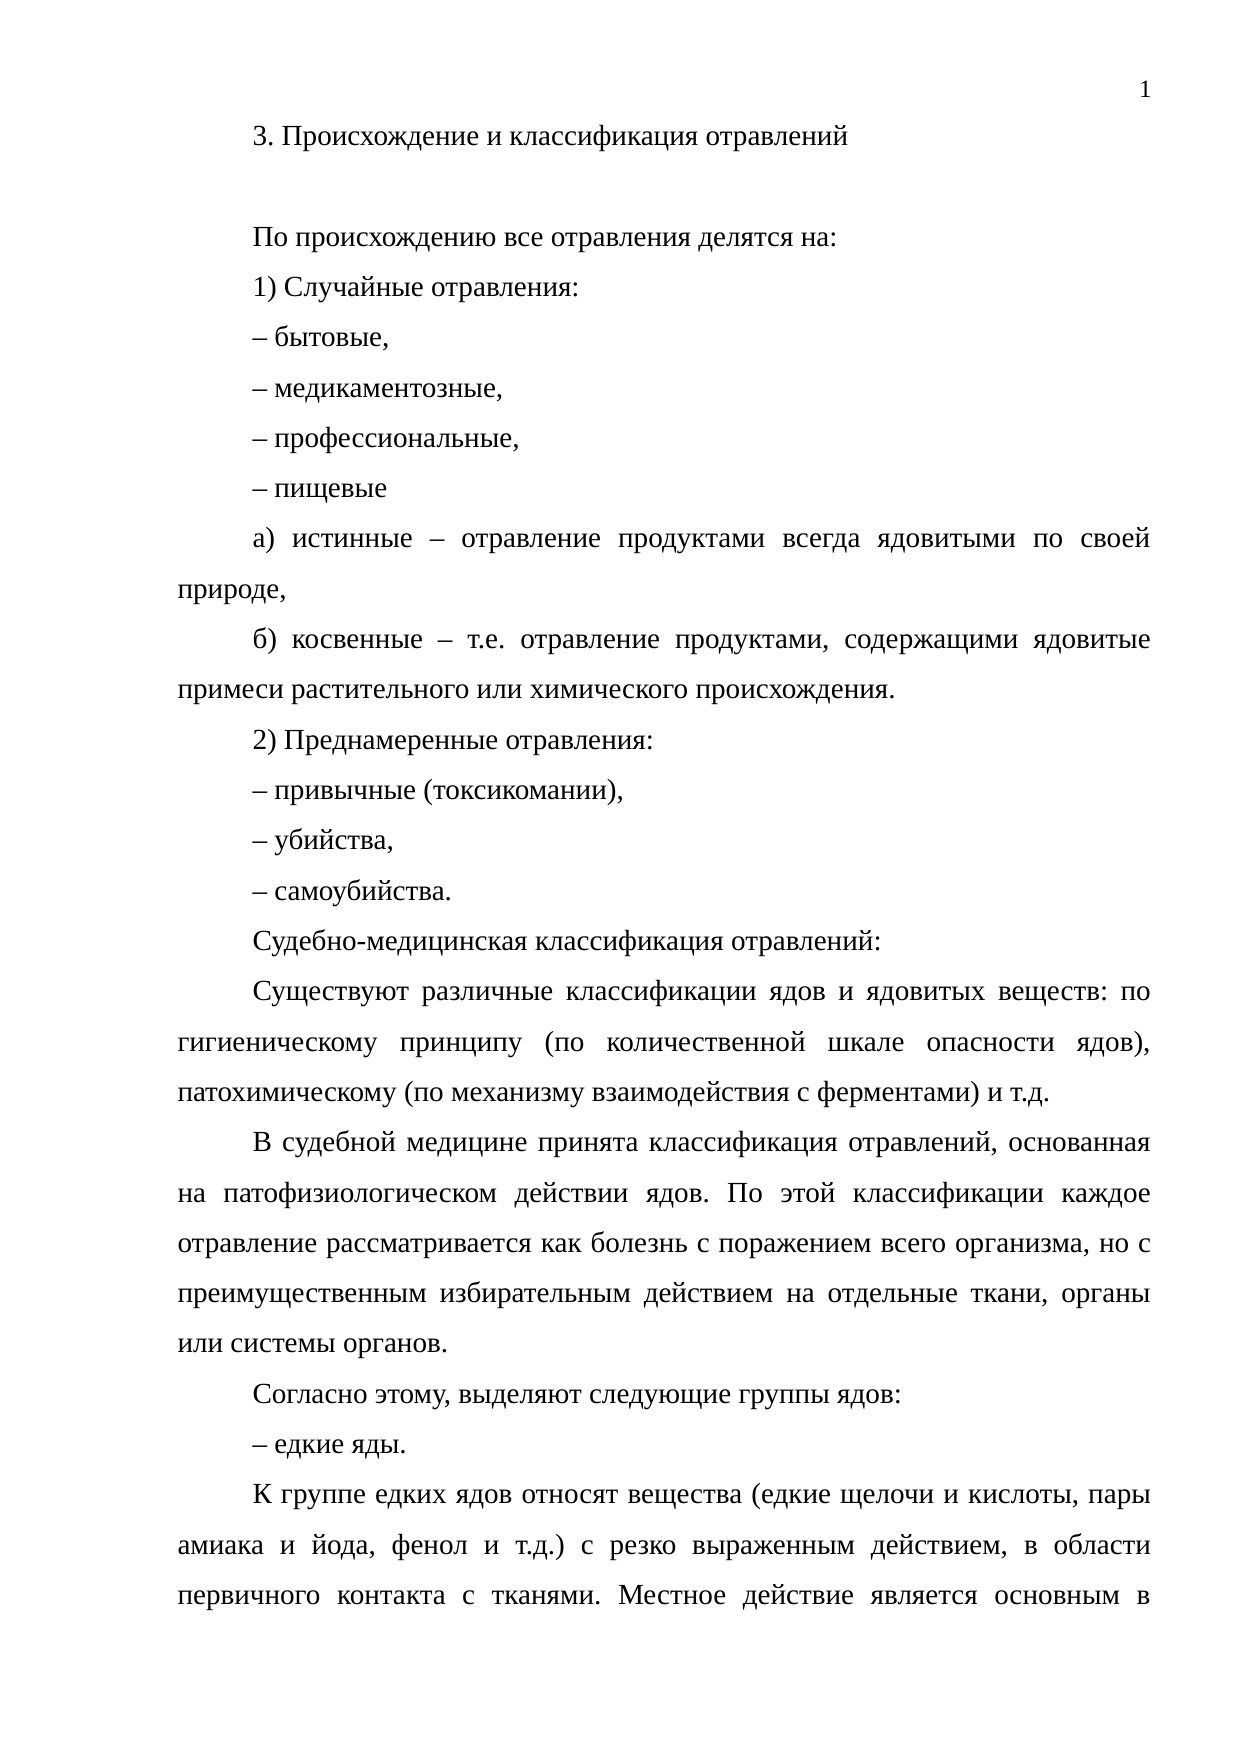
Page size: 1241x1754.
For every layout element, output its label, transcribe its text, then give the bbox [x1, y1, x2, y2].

text – едкие яды. [177, 1426, 1152, 1460]
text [177, 1477, 1152, 1611]
text В судебной медицине принята классификация отравлений, основанная на патофизиологическом действии ядов. По этой классификации каждое отравление рассматривается как болезнь с поражением всего организма, но с преимущественным избирательным действием на отдельные ткани, органы или системы органов. [177, 1124, 1152, 1359]
text Согласно этому, выделяют следующие группы ядов: [177, 1376, 1152, 1409]
text Судебно-медицинская классификация отравлений: [177, 923, 1152, 957]
text – бытовые, [177, 319, 1152, 353]
text б) косвенные – т.е. отравление продуктами, содержащими ядовитые примеси растительного или химического происхождения. [177, 621, 1152, 705]
text а) истинные – отравление продуктами всегда ядовитыми по своей природе, [177, 521, 1152, 604]
text 2) Преднамеренные отравления: [177, 722, 1152, 755]
text – привычные (токсикомании), [177, 772, 1152, 806]
text – убийства, [177, 822, 1152, 856]
text – медикаментозные, [177, 370, 1152, 403]
text – профессиональные, [177, 420, 1152, 453]
text – пищевые [177, 470, 1152, 504]
text – самоубийства. [177, 873, 1152, 906]
text 3. Происхождение и классификация отравлений [177, 118, 1152, 152]
text По происхождению все отравления делятся на: [177, 219, 1152, 252]
text 1) Случайные отравления: [177, 269, 1152, 303]
text Существуют различные классификации ядов и ядовитых веществ: по гигиеническому принципу (по количественной шкале опасности ядов), патохимическому (по механизму взаимодействия с ферментами) и т.д. [177, 973, 1152, 1108]
